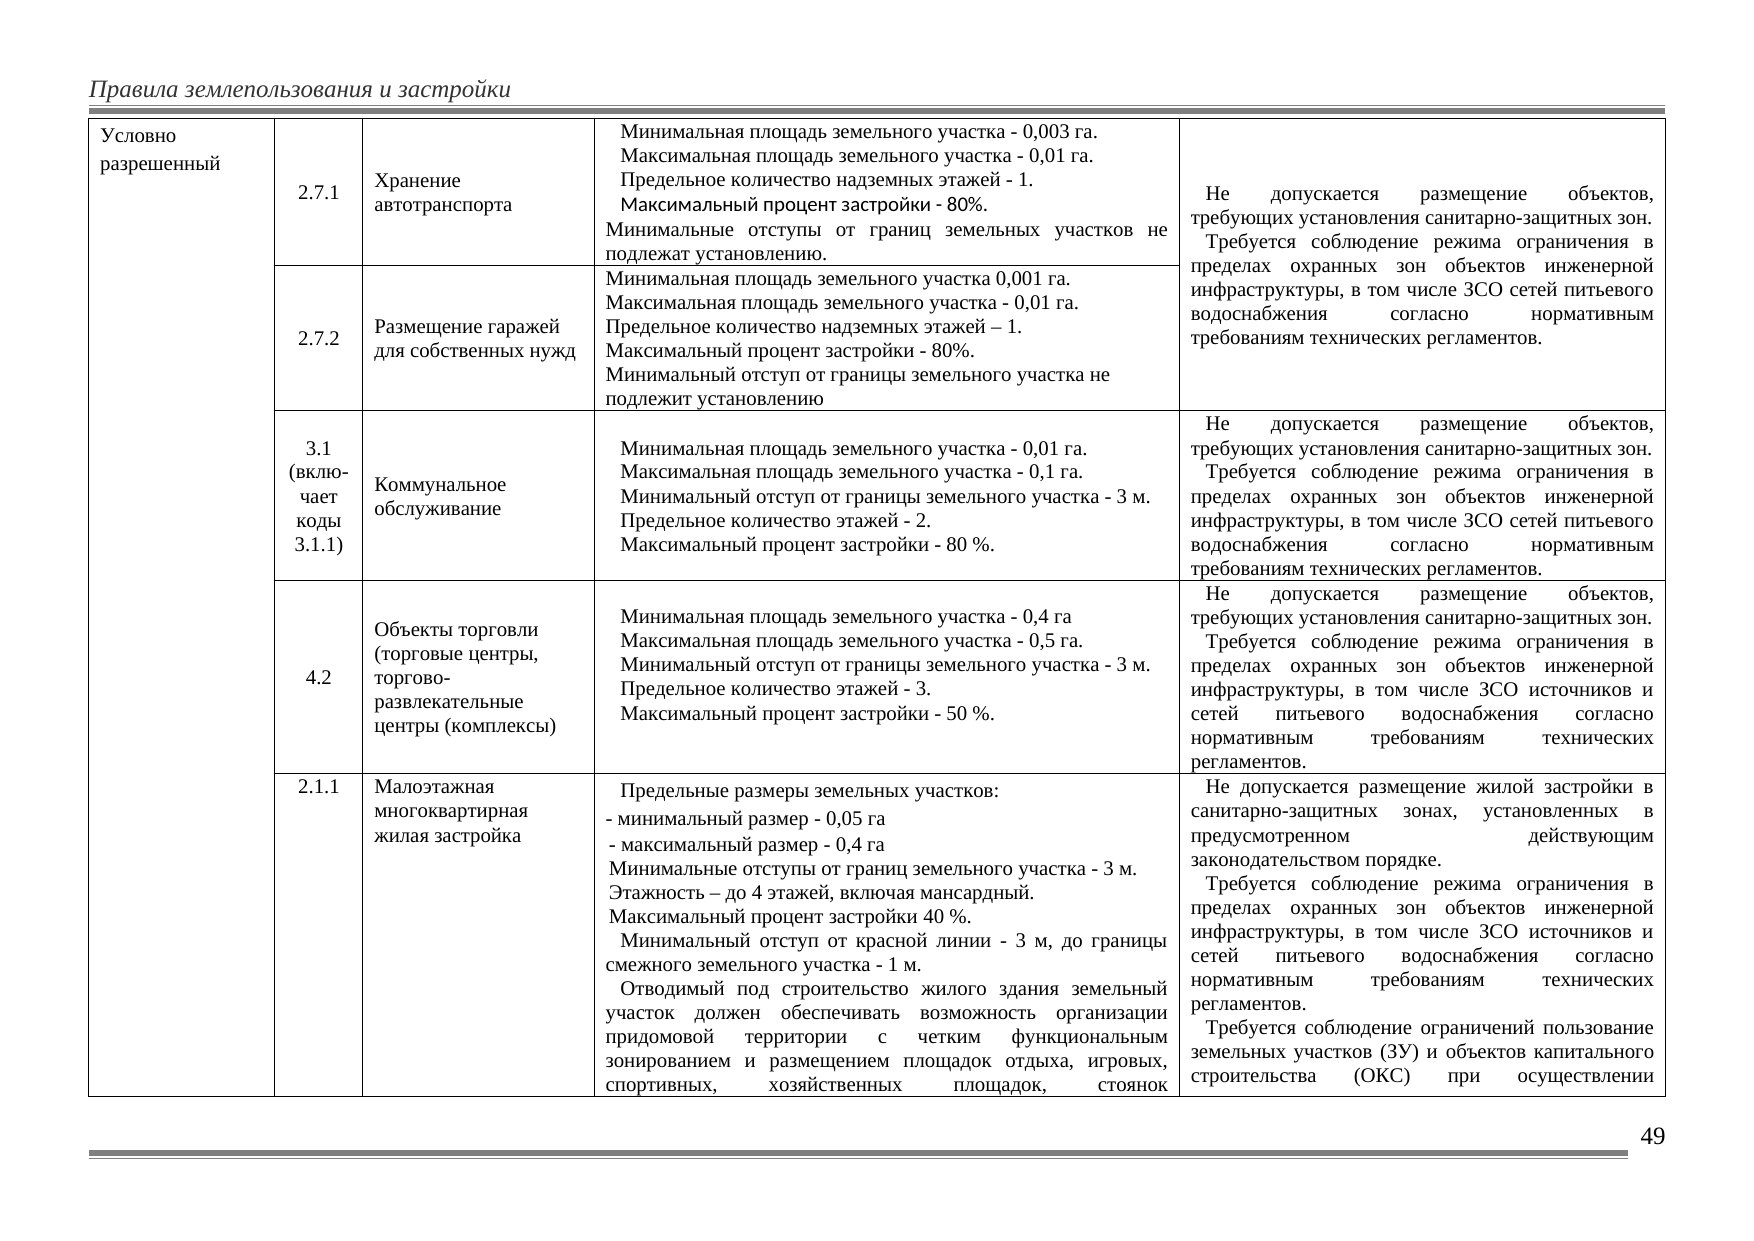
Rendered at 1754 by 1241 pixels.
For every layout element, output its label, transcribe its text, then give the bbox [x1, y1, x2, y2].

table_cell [363, 774, 594, 1096]
table_cell Минимальная площадь земельного участка - 0,003 га. Максимальная площадь земельного участка - 0,01 га. Предельное количество надземных этажей - 1. Максимальный процент застройки - 80%. Минимальные отступы от границ земельных участков не подлежат установлению. [595, 119, 1179, 265]
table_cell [1180, 774, 1665, 1096]
table_cell Хранение автотранспорта [363, 119, 594, 265]
table_cell Коммунальное обслуживание [363, 411, 594, 580]
table_cell 4.2 [275, 581, 362, 773]
table_cell Не допускается размещение объектов, требующих установления санитарно-защитных зон. Требуется соблюдение режима ограничения в пределах охранных зон объектов инженерной инфраструктуры, в том числе ЗСО сетей питьевого водоснабжения согласно нормативным требованиям технических регламентов. [1180, 411, 1665, 580]
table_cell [595, 774, 1179, 1096]
table_cell Минимальная площадь земельного участка - . Максимальная площадь земельного участка - 0,1 га. Минимальный отступ от границы земельного участка - . Предельное количество этажей - 2. Максимальный процент застройки - 80 %. [595, 411, 1179, 580]
table_cell Условно разрешенный [89, 119, 274, 1096]
table_cell Минимальная площадь земельного участка 0,001 га. Максимальная площадь земельного участка - 0,01 га. Предельное количество надземных этажей – 1. Максимальный процент застройки - 80%. Минимальный отступ от границы земельного участка не подлежит установлению [595, 266, 1179, 410]
table_cell Минимальная площадь земельного участка - Максимальная площадь земельного участка - 0,5 га. Минимальный отступ от границы земельного участка - . Предельное количество этажей - 3. Максимальный процент застройки - 50 %. [595, 581, 1179, 773]
table_cell Не допускается размещение объектов, требующих установления санитарно-защитных зон. Требуется соблюдение режима ограничения в пределах охранных зон объектов инженерной инфраструктуры, в том числе ЗСО источников и сетей питьевого водоснабжения согласно нормативным требованиям технических регламентов. [1180, 581, 1665, 773]
table_cell Не допускается размещение объектов, требующих установления санитарно-защитных зон. Требуется соблюдение режима ограничения в пределах охранных зон объектов инженерной инфраструктуры, в том числе ЗСО сетей питьевого водоснабжения согласно нормативным требованиям технических регламентов. [1180, 119, 1665, 410]
table_cell Размещение гаражей для собственных нужд [363, 266, 594, 410]
table_cell 3.1 (вклю-чает коды 3.1.1) [275, 411, 362, 580]
table_cell 2.7.1 [275, 119, 362, 265]
table_cell 2.7.2 [275, 266, 362, 410]
table_cell Объекты торговли (торговые центры, торгово-развлекательные центры (комплексы) [363, 581, 594, 773]
table_cell 2.1.1 [275, 774, 362, 1096]
